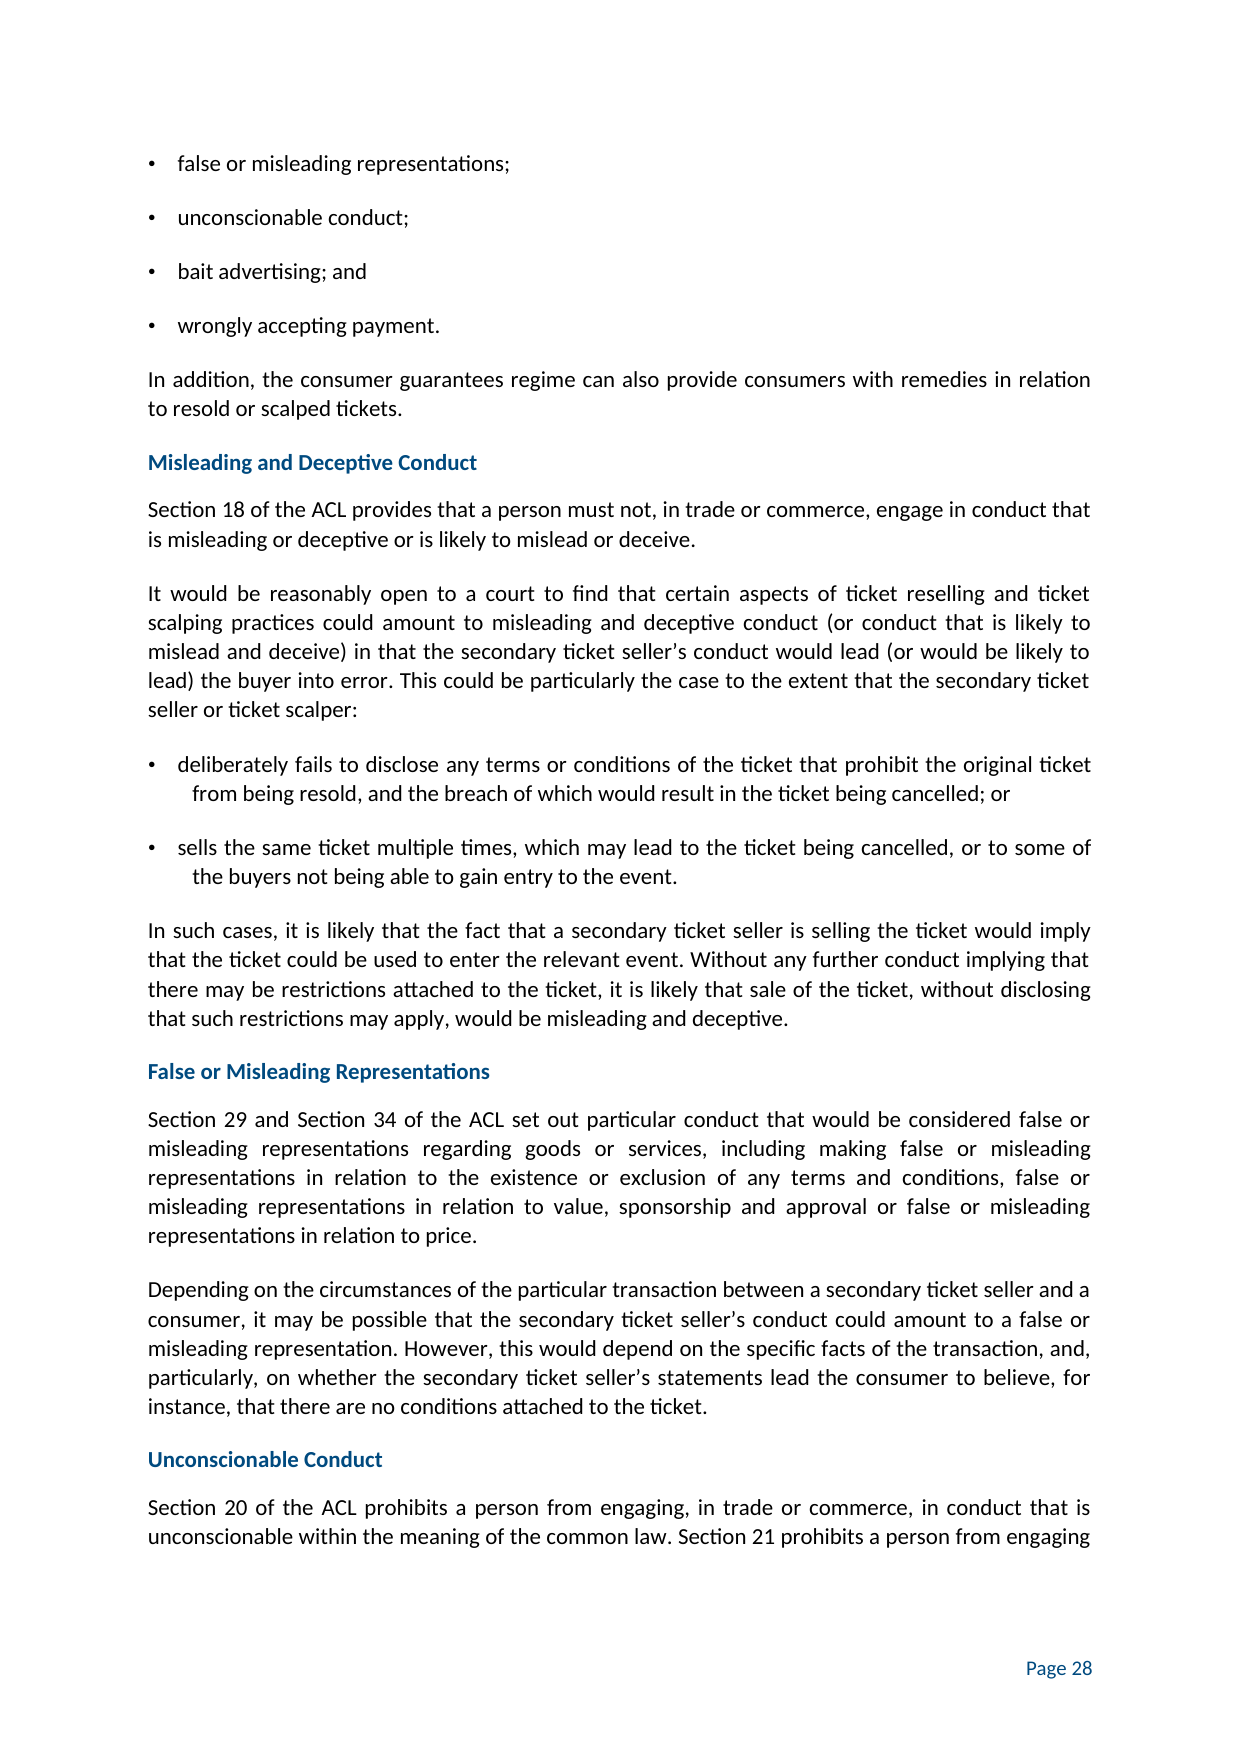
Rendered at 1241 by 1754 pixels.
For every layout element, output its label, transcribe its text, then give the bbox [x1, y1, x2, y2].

text false or misleading representations; [148, 148, 1092, 177]
text In addition, the consumer guarantees regime can also provide consumers with remedies in relation to resold or scalped tickets. [148, 364, 1092, 423]
text sells the same ticket multiple times, which may lead to the ticket being cancelled, or to some of the buyers not being able to gain entry to the event. [148, 832, 1092, 890]
text wrongly accepting payment. [148, 310, 1092, 339]
text unconscionable conduct; [148, 202, 1092, 231]
subtitle False or Misleading Representations [148, 1057, 1092, 1085]
subtitle Unconscionable Conduct [148, 1445, 1092, 1473]
text It would be reasonably open to a court to find that certain aspects of ticket reselling and ticket scalping practices could amount to misleading and deceptive conduct (or conduct that is likely to mislead and deceive) in that the secondary ticket seller’s conduct would lead (or would be likely to lead) the buyer into error. This could be particularly the case to the extent that the secondary ticket seller or ticket scalper: [148, 578, 1092, 724]
subtitle Misleading and Deceptive Conduct [148, 448, 1092, 476]
text In such cases, it is likely that the fact that a secondary ticket seller is selling the ticket would imply that the ticket could be used to enter the relevant event. Without any further conduct implying that there may be restrictions attached to the ticket, it is likely that sale of the ticket, without disclosing that such restrictions may apply, would be misleading and deceptive. [148, 915, 1092, 1032]
text Depending on the circumstances of the particular transaction between a secondary ticket seller and a consumer, it may be possible that the secondary ticket seller’s conduct could amount to a false or misleading representation. However, this would depend on the specific facts of the transaction, and, particularly, on whether the secondary ticket seller’s statements lead the consumer to believe, for instance, that there are no conditions attached to the ticket. [148, 1274, 1092, 1420]
text Section 18 of the ACL provides that a person must not, in trade or commerce, engage in conduct that is misleading or deceptive or is likely to mislead or deceive. [148, 494, 1092, 553]
text deliberately fails to disclose any terms or conditions of the ticket that prohibit the original ticket from being resold, and the breach of which would result in the ticket being cancelled; or [148, 749, 1092, 807]
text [148, 1492, 1092, 1551]
text bait advertising; and [148, 256, 1092, 285]
text Section 29 and Section 34 of the ACL set out particular conduct that would be considered false or misleading representations regarding goods or services, including making false or misleading representations in relation to the existence or exclusion of any terms and conditions, false or misleading representations in relation to value, sponsorship and approval or false or misleading representations in relation to price. [148, 1104, 1092, 1249]
